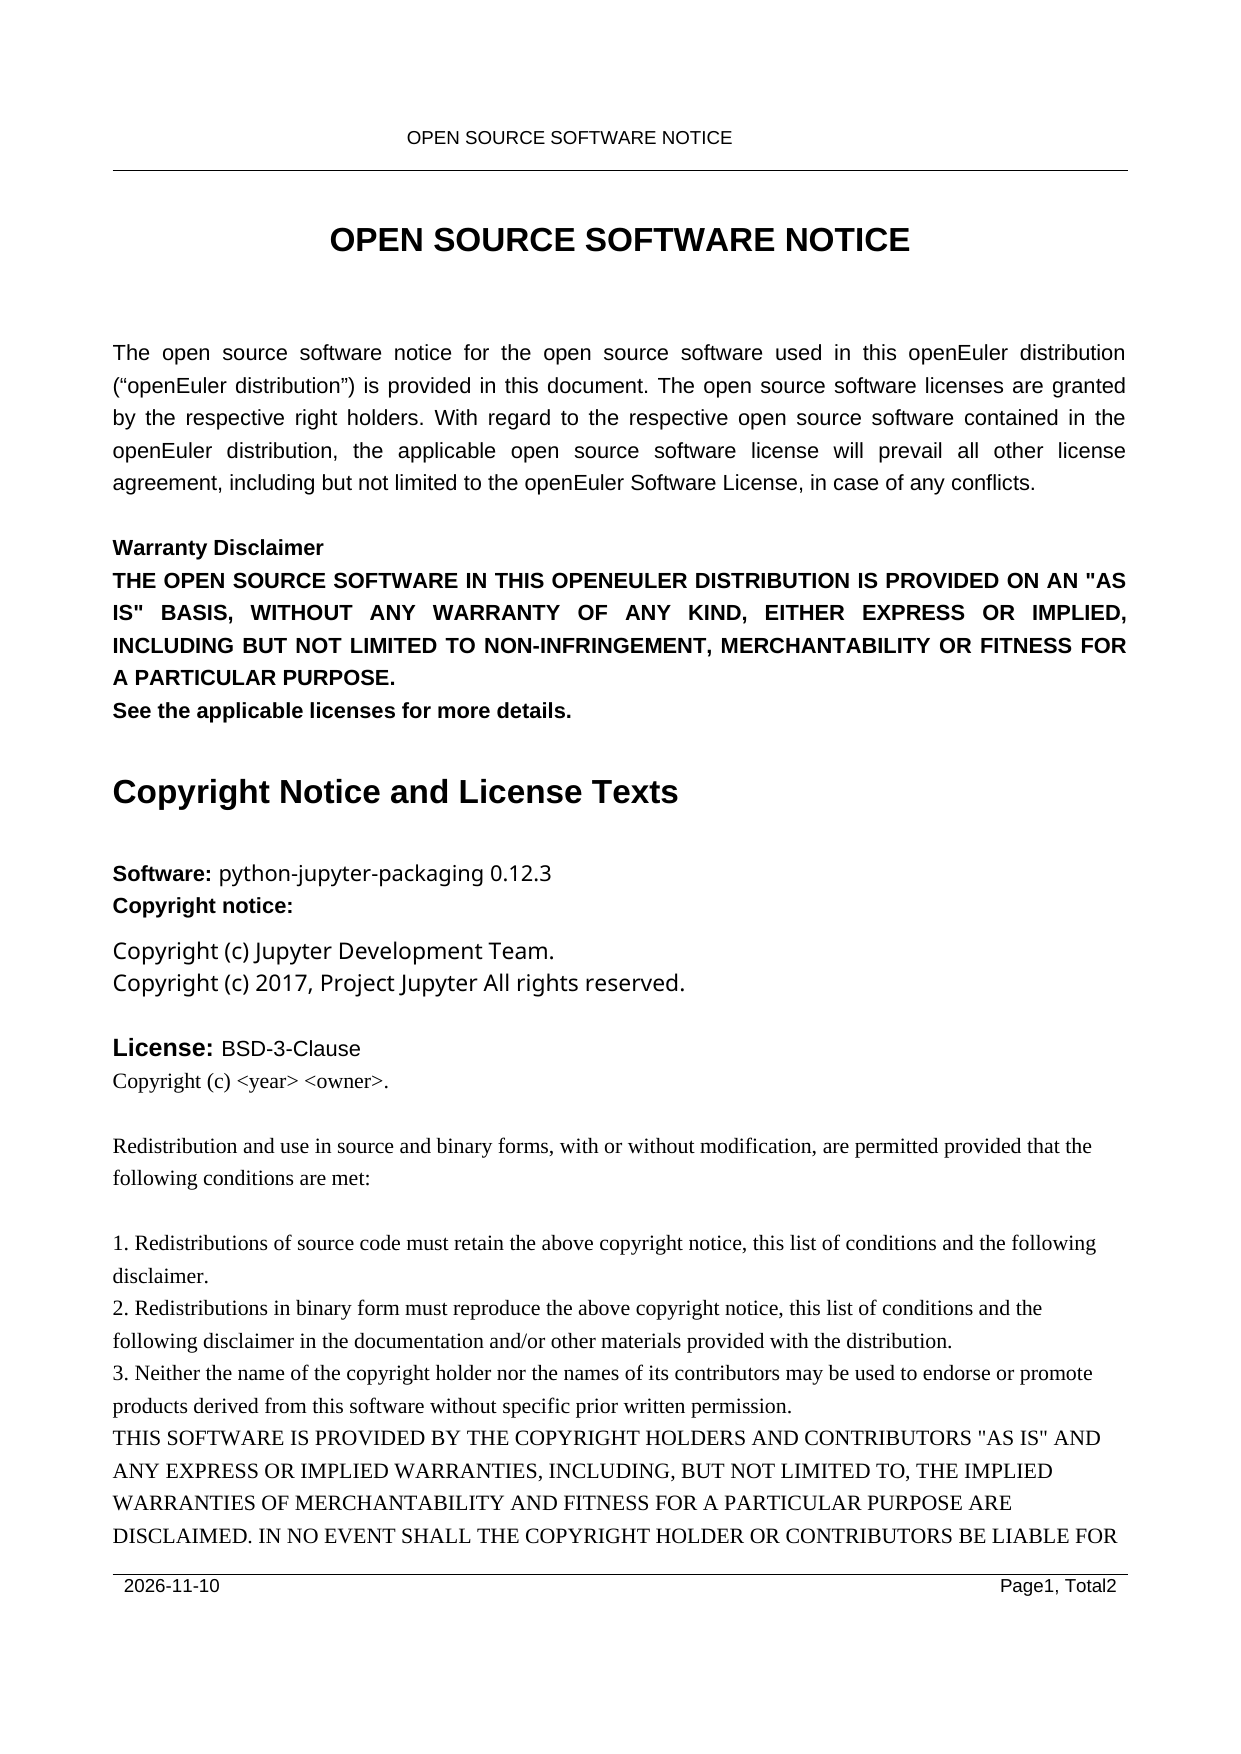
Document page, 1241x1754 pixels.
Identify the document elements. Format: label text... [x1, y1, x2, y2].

text License: BSD-3-Clause [112, 1031, 1128, 1064]
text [112, 1064, 1128, 1551]
text The open source software notice for the open source software used in this openEuler distribution (“openEuler distribution”) is provided in this document. The open source software licenses are granted by the respective right holders. With regard to the respective open source software contained in the openEuler distribution, the applicable open source software license will prevail all other license agreement, including but not limited to the openEuler Software License, in case of any conflicts. [112, 336, 1128, 499]
text Copyright Notice and License Texts [112, 759, 1128, 824]
text Copyright (c) Jupyter Development Team. Copyright (c) 2017, Project Jupyter All rights reserved. [112, 934, 1128, 1031]
text THE OPEN SOURCE SOFTWARE IN THIS OPENEULER DISTRIBUTION IS PROVIDED ON AN "AS IS" BASIS, WITHOUT ANY WARRANTY OF ANY KIND, EITHER EXPRESS OR IMPLIED, INCLUDING BUT NOT LIMITED TO NON-INFRINGEMENT, MERCHANTABILITY OR FITNESS FOR A PARTICULAR PURPOSE. See the applicable licenses for more details. [112, 564, 1128, 726]
title Software: python-jupyter-packaging 0.12.3 [112, 856, 1128, 889]
text Warranty Disclaimer [112, 531, 1128, 564]
text OPEN SOURCE SOFTWARE NOTICE [112, 206, 1128, 271]
text Copyright notice: [112, 889, 1128, 921]
